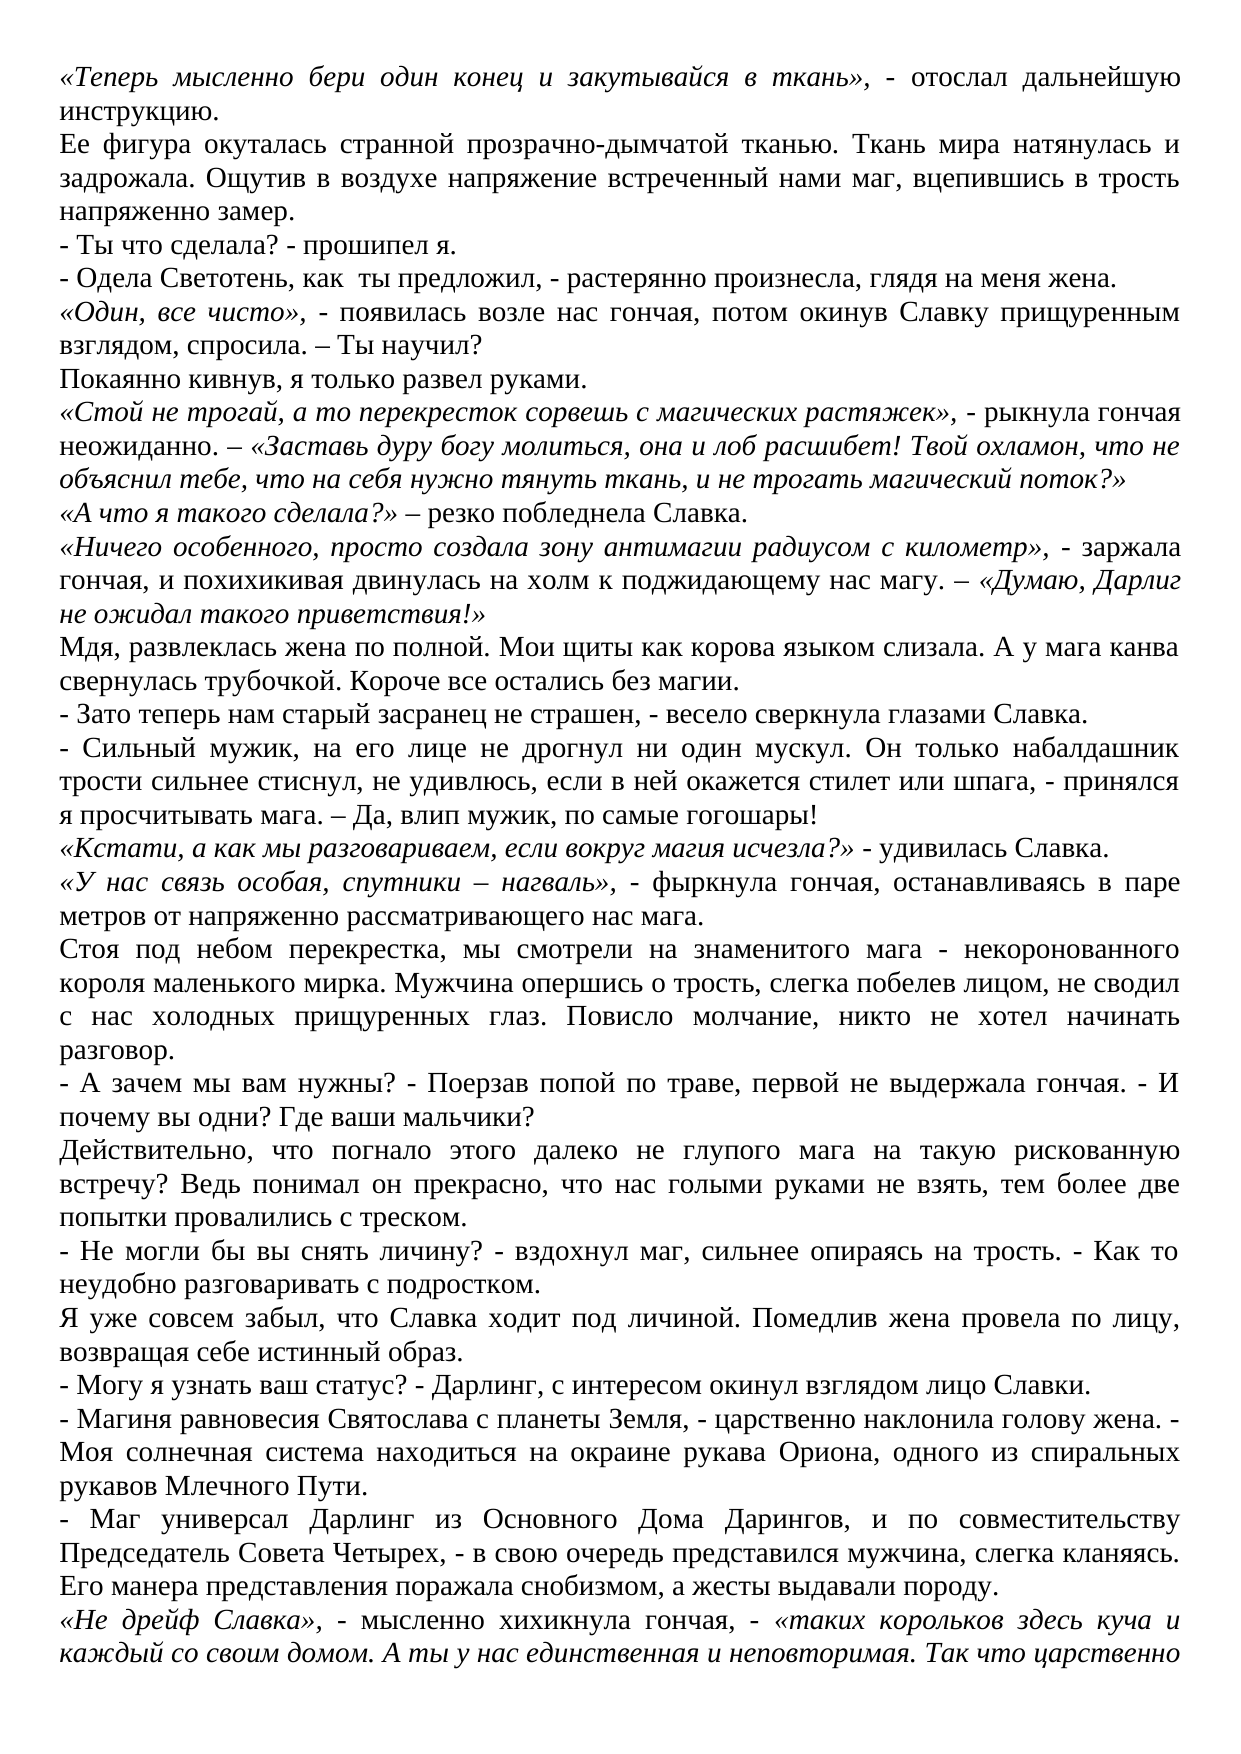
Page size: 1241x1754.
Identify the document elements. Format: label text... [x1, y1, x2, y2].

text - Маг универсал Дарлинг из Основного Дома Дарингов, и по совместительству Председатель Совета Четырех, - в свою очередь представился мужчина, слегка кланяясь. Его манера представления поражала снобизмом, а жесты выдавали породу. [59, 1501, 1181, 1602]
text - А зачем мы вам нужны? - Поерзав попой по траве, первой не выдержала гончая. - И почему вы одни? Где ваши мальчики? [59, 1065, 1181, 1132]
text «Кстати, а как мы разговариваем, если вокруг магия исчезла?» - удивилась Славка. [59, 831, 1181, 864]
text - Зато теперь нам старый засранец не страшен, - весело сверкнула глазами Славка. [59, 696, 1181, 730]
text Я уже совсем забыл, что Славка ходит под личиной. Помедлив жена провела по лицу, возвращая себе истинный образ. [59, 1300, 1181, 1367]
text Действительно, что погнало этого далеко не глупого мага на такую рискованную встречу? Ведь понимал он прекрасно, что нас голыми руками не взять, тем более две попытки провалились с треском. [59, 1132, 1181, 1233]
text Ее фигура окуталась странной прозрачно-дымчатой тканью. Ткань мира натянулась и задрожала. Ощутив в воздухе напряжение встреченный нами маг, вцепившись в трость напряженно замер. [59, 126, 1181, 227]
text «Ничего особенного, просто создала зону антимагии радиусом с километр», - заржала гончая, и похихикивая двинулась на холм к поджидающему нас магу. – «Думаю, Дарлиг не ожидал такого приветствия!» [59, 529, 1181, 629]
text - Сильный мужик, на его лице не дрогнул ни один мускул. Он только набалдашник трости сильнее стиснул, не удивлюсь, если в ней окажется стилет или шпага, - принялся я просчитывать мага. – Да, влип мужик, по самые гогошары! [59, 730, 1181, 831]
text - Могу я узнать ваш статус? - Дарлинг, с интересом окинул взглядом лицо Славки. [59, 1367, 1181, 1401]
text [59, 1602, 1181, 1669]
text Мдя, развлеклась жена по полной. Мои щиты как корова языком слизала. А у мага канва свернулась трубочкой. Короче все остались без магии. [59, 629, 1181, 696]
text «Стой не трогай, а то перекресток сорвешь с магических растяжек», - рыкнула гончая неожиданно. – «Заставь дуру богу молиться, она и лоб расшибет! Твой охламон, что не объяснил тебе, что на себя нужно тянуть ткань, и не трогать магический поток?» [59, 394, 1181, 495]
text Покаянно кивнув, я только развел руками. [59, 361, 1181, 394]
text «Теперь мысленно бери один конец и закутывайся в ткань», - отослал дальнейшую инструкцию. [59, 59, 1181, 126]
text «У нас связь особая, спутники – нагваль», - фыркнула гончая, останавливаясь в паре метров от напряженно рассматривающего нас мага. [59, 864, 1181, 931]
text Стоя под небом перекрестка, мы смотрели на знаменитого мага - некоронованного короля маленького мирка. Мужчина опершись о трость, слегка побелев лицом, не сводил с нас холодных прищуренных глаз. Повисло молчание, никто не хотел начинать разговор. [59, 931, 1181, 1065]
text - Ты что сделала? - прошипел я. [59, 227, 1181, 260]
text - Одела Светотень, как ты предложил, - растерянно произнесла, глядя на меня жена. [59, 260, 1181, 294]
text «А что я такого сделала?» – резко побледнела Славка. [59, 495, 1181, 529]
text «Один, все чисто», - появилась возле нас гончая, потом окинув Славку прищуренным взглядом, спросила. – Ты научил? [59, 294, 1181, 361]
text - Магиня равновесия Святослава с планеты Земля, - царственно наклонила голову жена. - Моя солнечная система находиться на окраине рукава Ориона, одного из спиральных рукавов Млечного Пути. [59, 1401, 1181, 1501]
text - Не могли бы вы снять личину? - вздохнул маг, сильнее опираясь на трость. - Как то неудобно разговаривать с подростком. [59, 1233, 1181, 1300]
